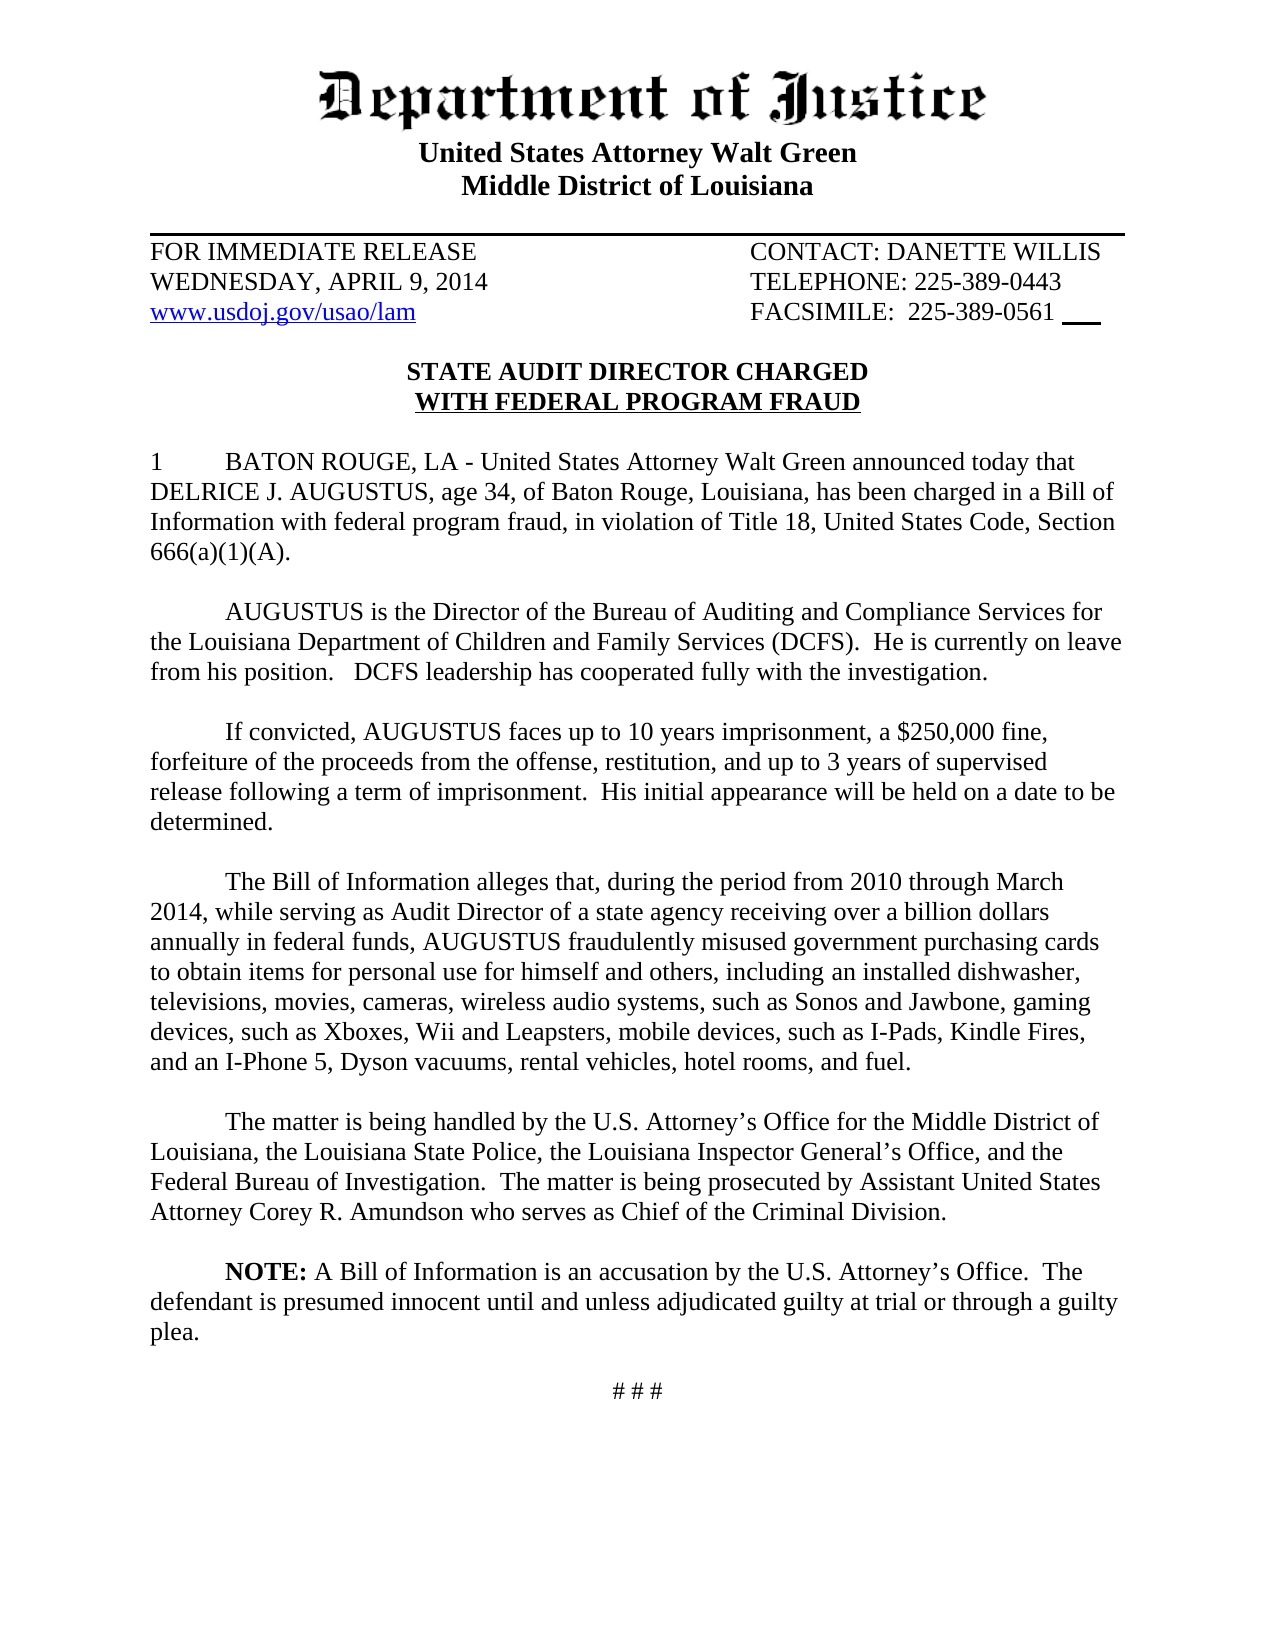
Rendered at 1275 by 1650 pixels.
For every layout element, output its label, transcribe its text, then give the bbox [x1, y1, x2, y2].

text The Bill of Information alleges that, during the period from 2010 through March 2014, while serving as Audit Director of a state agency receiving over a billion dollars annually in federal funds, AUGUSTUS fraudulently misused government purchasing cards to obtain items for personal use for himself and others, including an installed dishwasher, televisions, movies, cameras, wireless audio systems, such as Sonos and Jawbone, gaming devices, such as Xboxes, Wii and Leapsters, mobile devices, such as I-Pads, Kindle Fires, and an I-Phone 5, Dyson vacuums, rental vehicles, hotel rooms, and fuel. [150, 866, 1125, 1076]
text Middle District of Louisiana [150, 168, 1125, 202]
text WITH FEDERAL PROGRAM FRAUD [150, 386, 1125, 416]
text NOTE: A Bill of Information is an accusation by the U.S. Attorney’s Office. The defendant is presumed innocent until and unless adjudicated guilty at trial or through a guilty plea. [150, 1256, 1125, 1346]
text STATE AUDIT DIRECTOR CHARGED [150, 356, 1125, 386]
text # # # [150, 1376, 1125, 1405]
text United States Attorney Walt Green [150, 135, 1125, 168]
text www.usdoj.gov/usao/lam FACSIMILE: 225-389-0561 [150, 296, 1125, 326]
text The matter is being handled by the U.S. Attorney’s Office for the Middle District of Louisiana, the Louisiana State Police, the Louisiana Inspector General’s Office, and the Federal Bureau of Investigation. The matter is being prosecuted by Assistant United States Attorney Corey R. Amundson who serves as Chief of the Criminal Division. [150, 1106, 1125, 1226]
text If convicted, AUGUSTUS faces up to 10 years imprisonment, a $250,000 fine, forfeiture of the proceeds from the offense, restitution, and up to 3 years of supervised release following a term of imprisonment. His initial appearance will be held on a date to be determined. [150, 716, 1125, 836]
text AUGUSTUS is the Director of the Bureau of Auditing and Compliance Services for the Louisiana Department of Children and Family Services (DCFS). He is currently on leave from his position. DCFS leadership has cooperated fully with the investigation. [150, 596, 1125, 686]
text WEDNESDAY, APRIL 9, 2014 TELEPHONE: 225-389-0443 [150, 266, 1125, 296]
text BATON ROUGE, LA - United States Attorney Walt Green announced today that DELRICE J. AUGUSTUS, age 34, of Baton Rouge, Louisiana, has been charged in a Bill of Information with federal program fraud, in violation of Title 18, United States Code, Section 666(a)(1)(A). [150, 446, 1125, 566]
text FOR IMMEDIATE RELEASE CONTACT: DANETTE WILLIS [150, 236, 1125, 266]
